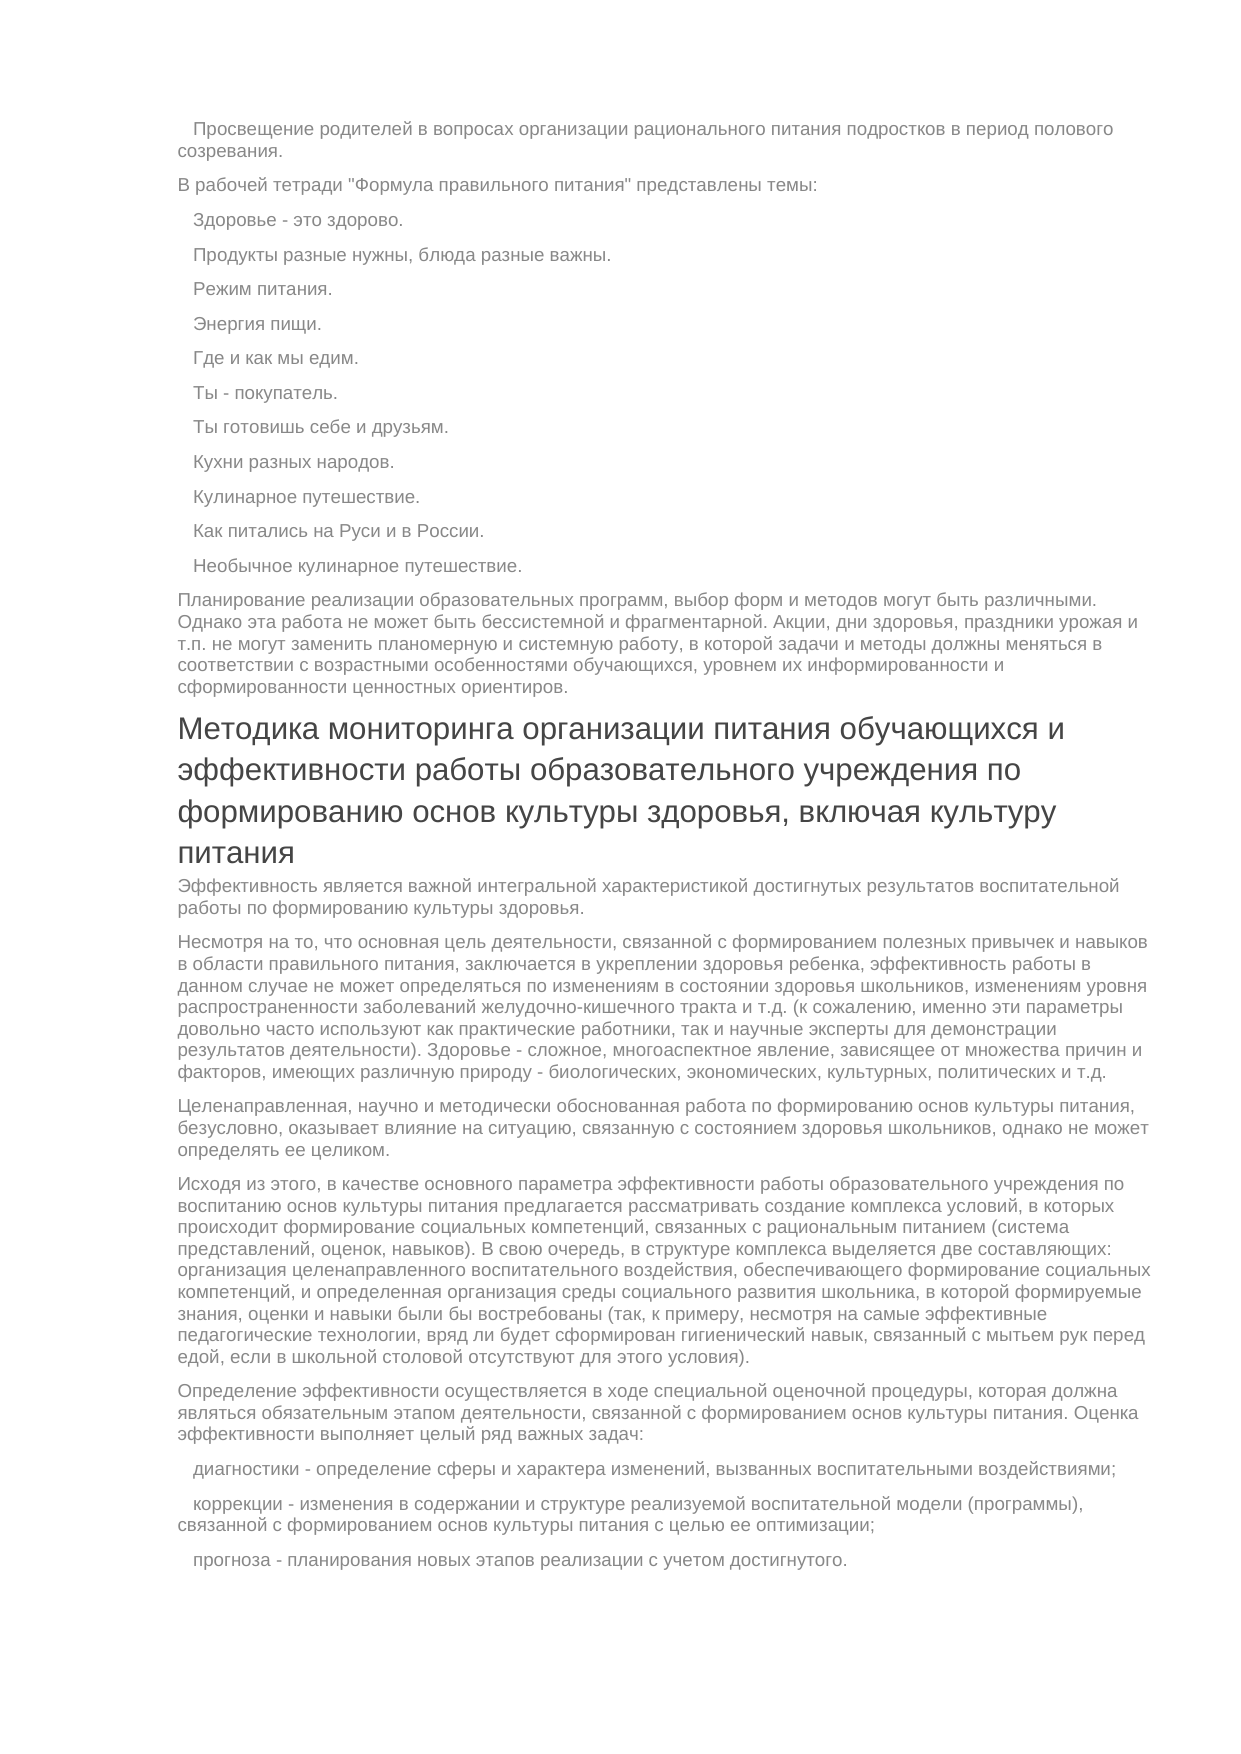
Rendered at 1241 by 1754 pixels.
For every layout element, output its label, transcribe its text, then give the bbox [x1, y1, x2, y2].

subtitle Методика мониторинга организации питания обучающихся и эффективности работы образовательного учреждения по формированию основ культуры здоровья, включая культуру питания [177, 710, 1152, 870]
text В рабочей тетради "Формула правильного питания" представлены темы: [177, 174, 1152, 196]
text Целенаправленная, научно и методически обоснованная работа по формированию основ культуры питания, безусловно, оказывает влияние на ситуацию, связанную с состоянием здоровья школьников, однако не может определять ее целиком. [177, 1095, 1152, 1160]
text Несмотря на то, что основная цель деятельности, связанной с формированием полезных привычек и навыков в области правильного питания, заключается в укреплении здоровья ребенка, эффективность работы в данном случае не может определяться по изменениям в состоянии здоровья школьников, изменениям уровня распространенности заболеваний желудочно-кишечного тракта и т.д. (к сожалению, именно эти параметры довольно часто используют как практические работники, так и научные эксперты для демонстрации результатов деятельности). Здоровье - сложное, многоаспектное явление, зависящее от множества причин и факторов, имеющих различную природу - биологических, экономических, культурных, политических и т.д. [177, 931, 1152, 1082]
text Просвещение родителей в вопросах организации рационального питания подростков в период полового созревания. [177, 118, 1152, 161]
text Кулинарное путешествие. [177, 486, 1152, 507]
text Здоровье - это здорово. [177, 209, 1152, 230]
text Где и как мы едим. [177, 347, 1152, 369]
text Ты готовишь себе и друзьям. [177, 416, 1152, 438]
text прогноза - планирования новых этапов реализации с учетом достигнутого. [177, 1548, 1152, 1570]
text Определение эффективности осуществляется в ходе специальной оценочной процедуры, которая должна являться обязательным этапом деятельности, связанной с формированием основ культуры питания. Оценка эффективности выполняет целый ряд важных задач: [177, 1380, 1152, 1445]
text Необычное кулинарное путешествие. [177, 555, 1152, 576]
text Кухни разных народов. [177, 451, 1152, 472]
text Продукты разные нужны, блюда разные важны. [177, 243, 1152, 265]
text Планирование реализации образовательных программ, выбор форм и методов могут быть различными. Однако эта работа не может быть бессистемной и фрагментарной. Акции, дни здоровья, праздники урожая и т.п. не могут заменить планомерную и системную работу, в которой задачи и методы должны меняться в соответствии с возрастными особенностями обучающихся, уровнем их информированности и сформированности ценностных ориентиров. [177, 589, 1152, 697]
text Как питались на Руси и в России. [177, 520, 1152, 542]
text Эффективность является важной интегральной характеристикой достигнутых результатов воспитательной работы по формированию культуры здоровья. [177, 875, 1152, 918]
text Исходя из этого, в качестве основного параметра эффективности работы образовательного учреждения по воспитанию основ культуры питания предлагается рассматривать создание комплекса условий, в которых происходит формирование социальных компетенций, связанных с рациональным питанием (система представлений, оценок, навыков). В свою очередь, в структуре комплекса выделяется две составляющих: организация целенаправленного воспитательного воздействия, обеспечивающего формирование социальных компетенций, и определенная организация среды социального развития школьника, в которой формируемые знания, оценки и навыки были бы востребованы (так, к примеру, несмотря на самые эффективные педагогические технологии, вряд ли будет сформирован гигиенический навык, связанный с мытьем рук перед едой, если в школьной столовой отсутствуют для этого условия). [177, 1173, 1152, 1367]
text Ты - покупатель. [177, 382, 1152, 403]
text диагностики - определение сферы и характера изменений, вызванных воспитательными воздействиями; [177, 1458, 1152, 1479]
text Энергия пищи. [177, 313, 1152, 334]
text Режим питания. [177, 278, 1152, 299]
text коррекции - изменения в содержании и структуре реализуемой воспитательной модели (программы), связанной с формированием основ культуры питания с целью ее оптимизации; [177, 1492, 1152, 1535]
